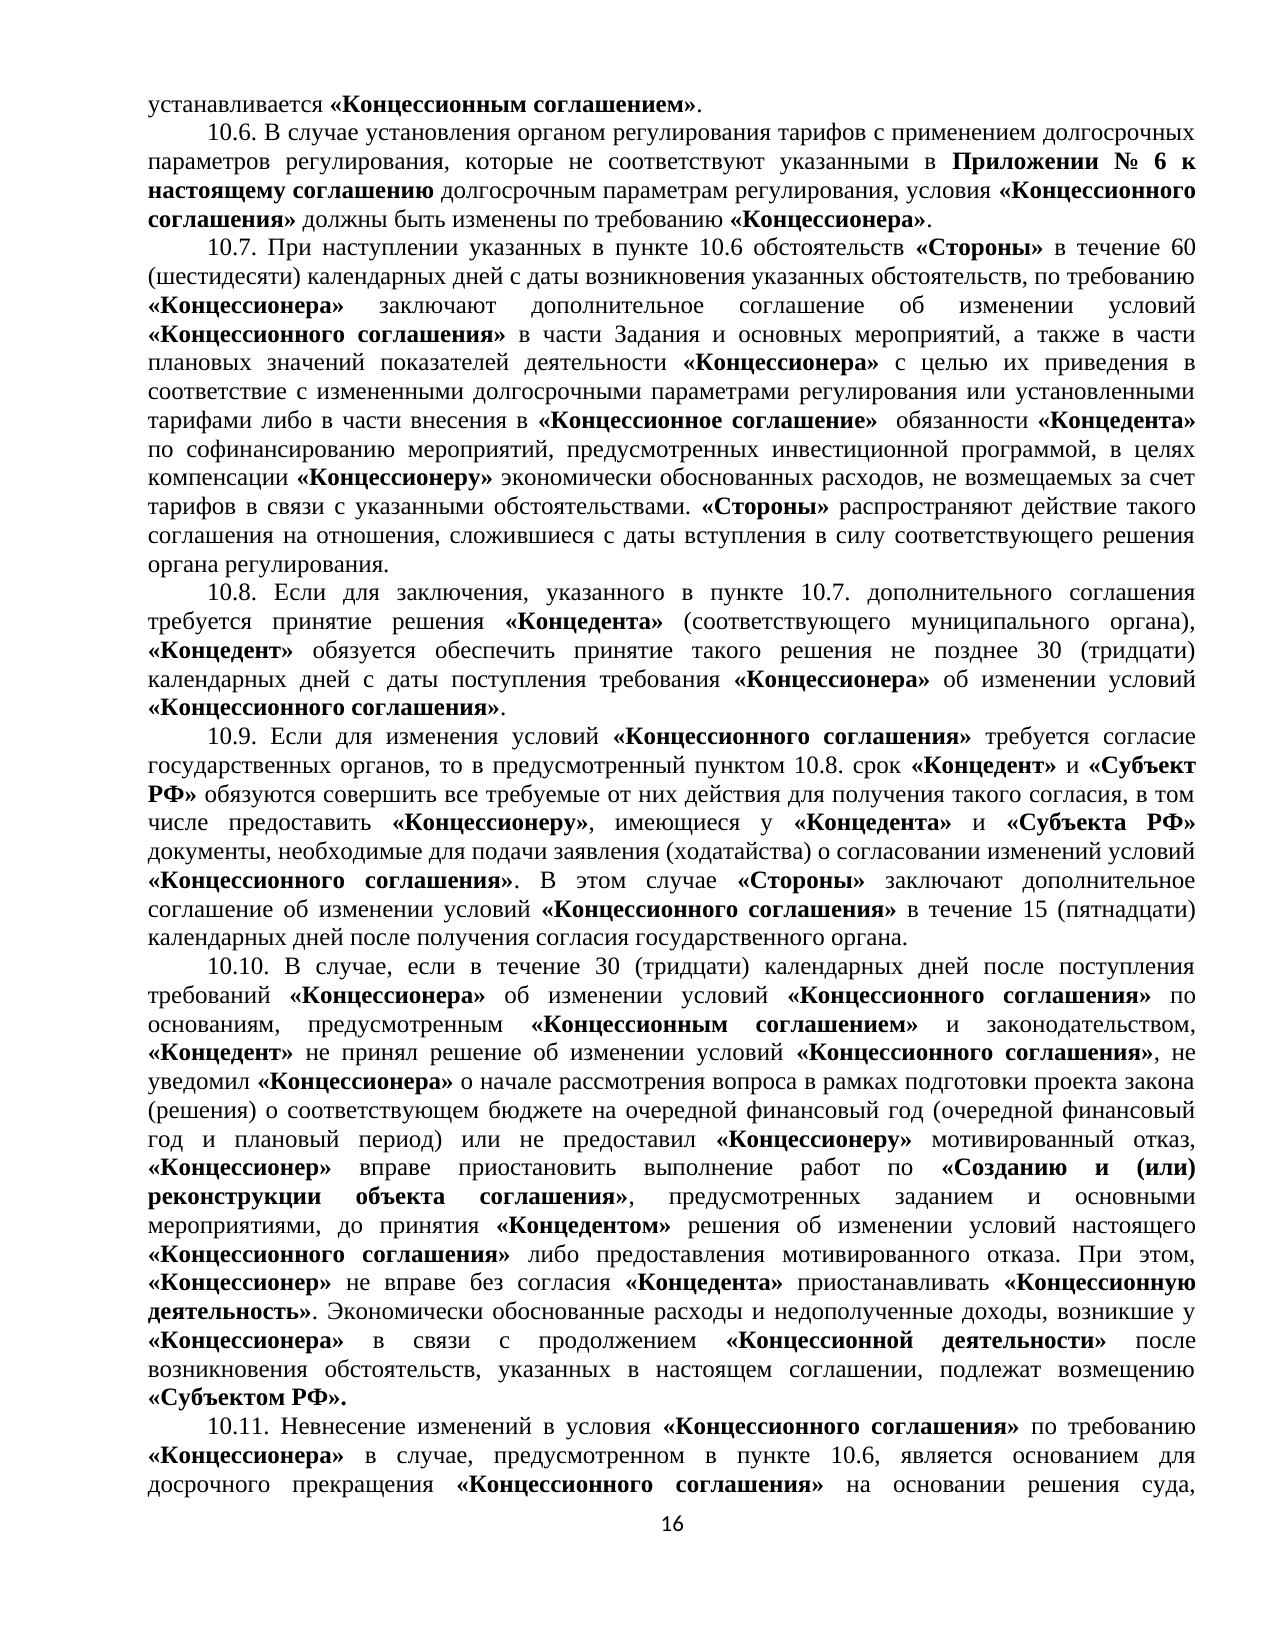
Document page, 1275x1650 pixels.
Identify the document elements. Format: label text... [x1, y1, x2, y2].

text 10.9. Если для изменения условий «Концессионного соглашения» требуется согласие государственных органов, то в предусмотренный пунктом 10.8. срок «Концедент» и «Субъект РФ» обязуются совершить все требуемые от них действия для получения такого согласия, в том числе предоставить «Концессионеру», имеющиеся у «Концедента» и «Субъекта РФ» документы, необходимые для подачи заявления (ходатайства) о согласовании изменений условий «Концессионного соглашения». В этом случае «Стороны» заключают дополнительное соглашение об изменении условий «Концессионного соглашения» в течение 15 (пятнадцати) календарных дней после получения согласия государственного органа. [148, 721, 1196, 951]
text 10.7. При наступлении указанных в пункте 10.6 обстоятельств «Стороны» в течение 60 (шестидесяти) календарных дней с даты возникновения указанных обстоятельств, по требованию «Концессионера» заключают дополнительное соглашение об изменении условий «Концессионного соглашения» в части Задания и основных мероприятий, а также в части плановых значений показателей деятельности «Концессионера» с целью их приведения в соответствие с измененными долгосрочными параметрами регулирования или установленными тарифами либо в части внесения в «Концессионное соглашение» обязанности «Концедента» по софинансированию мероприятий, предусмотренных инвестиционной программой, в целях компенсации «Концессионеру» экономически обоснованных расходов, не возмещаемых за счет тарифов в связи с указанными обстоятельствами. «Стороны» распространяют действие такого соглашения на отношения, сложившиеся с даты вступления в силу соответствующего решения органа регулирования. [148, 232, 1196, 577]
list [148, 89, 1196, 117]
text 10.10. В случае, если в течение 30 (тридцати) календарных дней после поступления требований «Концессионера» об изменении условий «Концессионного соглашения» по основаниям, предусмотренным «Концессионным соглашением» и законодательством, «Концедент» не принял решение об изменении условий «Концессионного соглашения», не уведомил «Концессионера» о начале рассмотрения вопроса в рамках подготовки проекта закона (решения) о соответствующем бюджете на очередной финансовый год (очередной финансовый год и плановый период) или не предоставил «Концессионеру» мотивированный отказ, «Концессионер» вправе приостановить выполнение работ по «Созданию и (или) реконструкции объекта соглашения», предусмотренных заданием и основными мероприятиями, до принятия «Концедентом» решения об изменении условий настоящего «Концессионного соглашения» либо предоставления мотивированного отказа. При этом, «Концессионер» не вправе без согласия «Концедента» приостанавливать «Концессионную деятельность». Экономически обоснованные расходы и недополученные доходы, возникшие у «Концессионера» в связи с продолжением «Концессионной деятельности» после возникновения обстоятельств, указанных в настоящем соглашении, подлежат возмещению «Субъектом РФ». [148, 951, 1196, 1411]
text 10.8. Если для заключения, указанного в пункте 10.7. дополнительного соглашения требуется принятие решения «Концедента» (соответствующего муниципального органа), «Концедент» обязуется обеспечить принятие такого решения не позднее 30 (тридцати) календарных дней с даты поступления требования «Концессионера» об изменении условий «Концессионного соглашения». [148, 577, 1196, 721]
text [148, 1411, 1196, 1497]
text 10.6. В случае установления органом регулирования тарифов с применением долгосрочных параметров регулирования, которые не соответствуют указанными в Приложении № 6 к настоящему соглашению долгосрочным параметрам регулирования, условия «Концессионного соглашения» должны быть изменены по требованию «Концессионера». [148, 117, 1196, 232]
